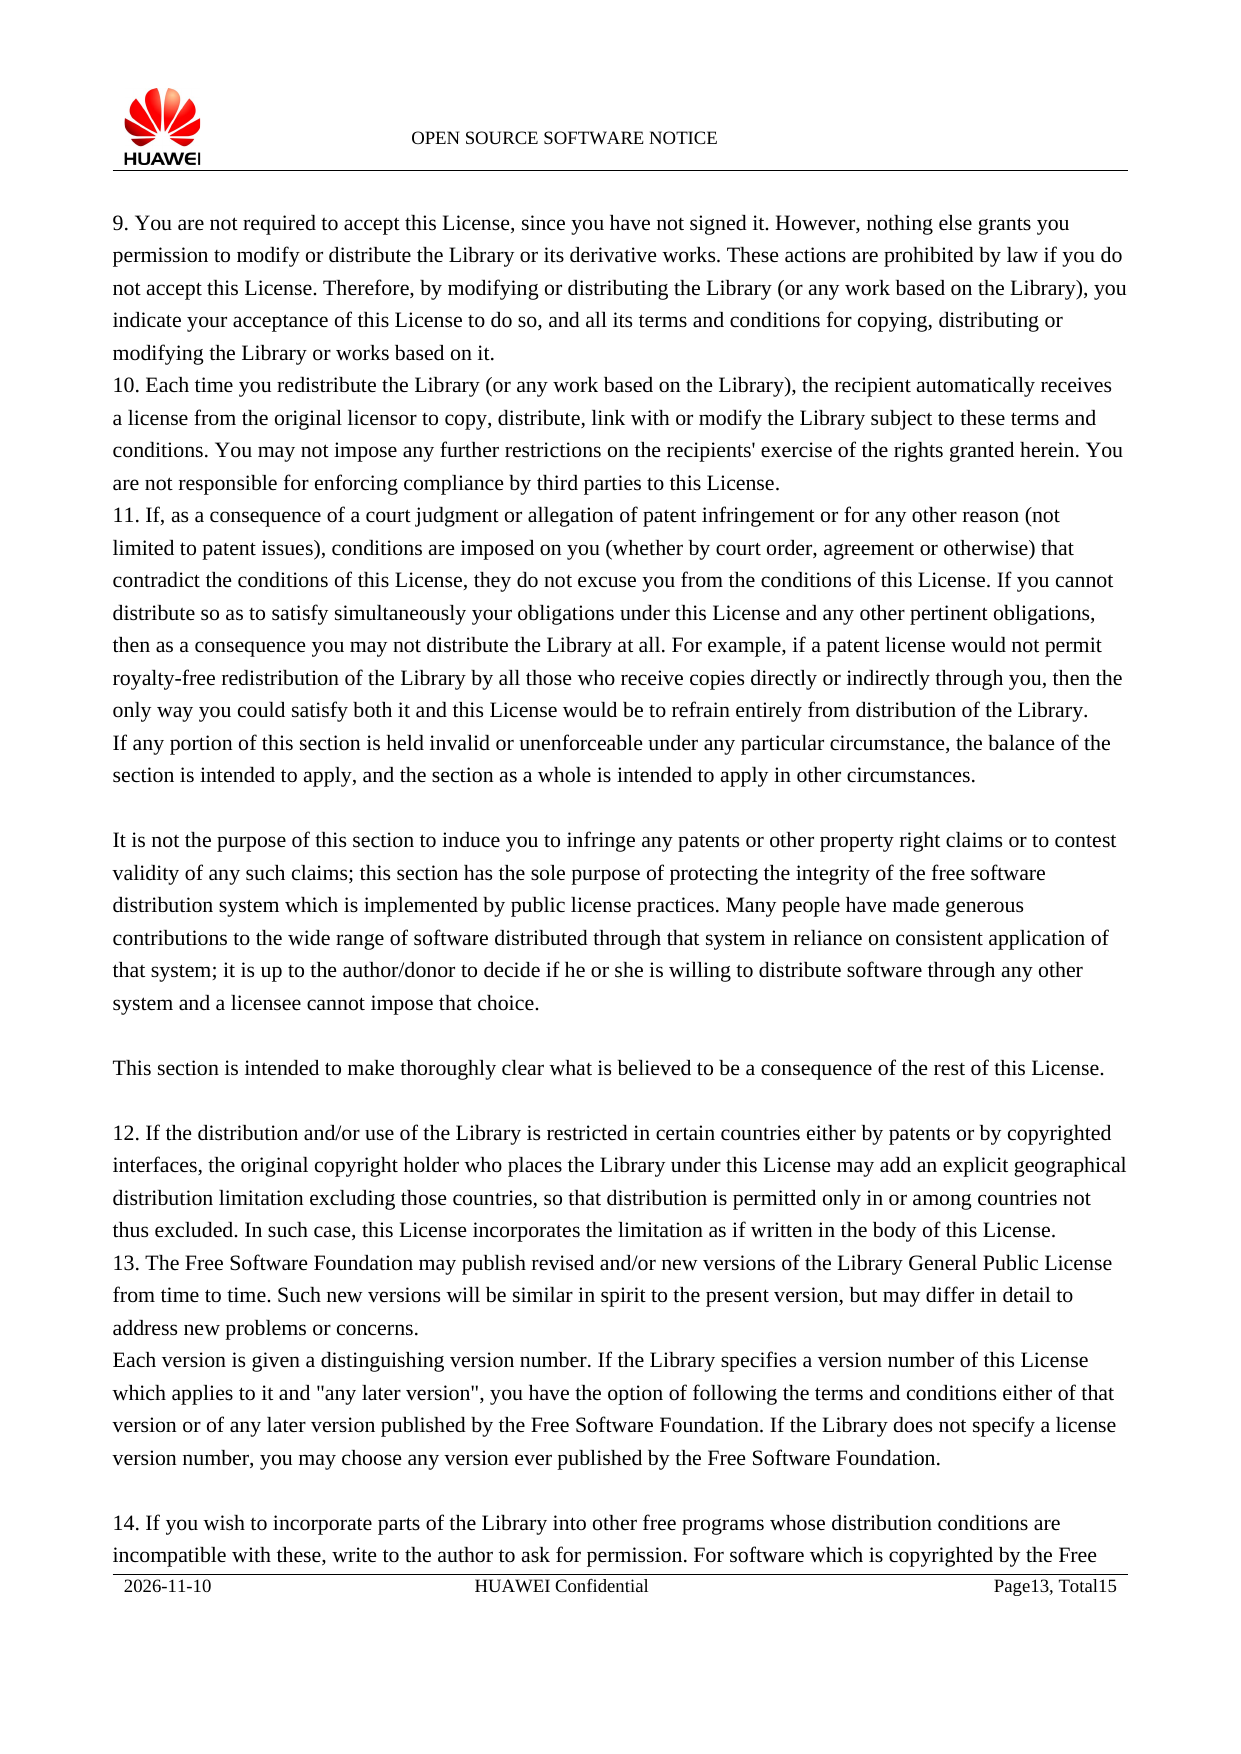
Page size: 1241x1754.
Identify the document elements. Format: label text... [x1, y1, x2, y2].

picture [124, 88, 201, 165]
